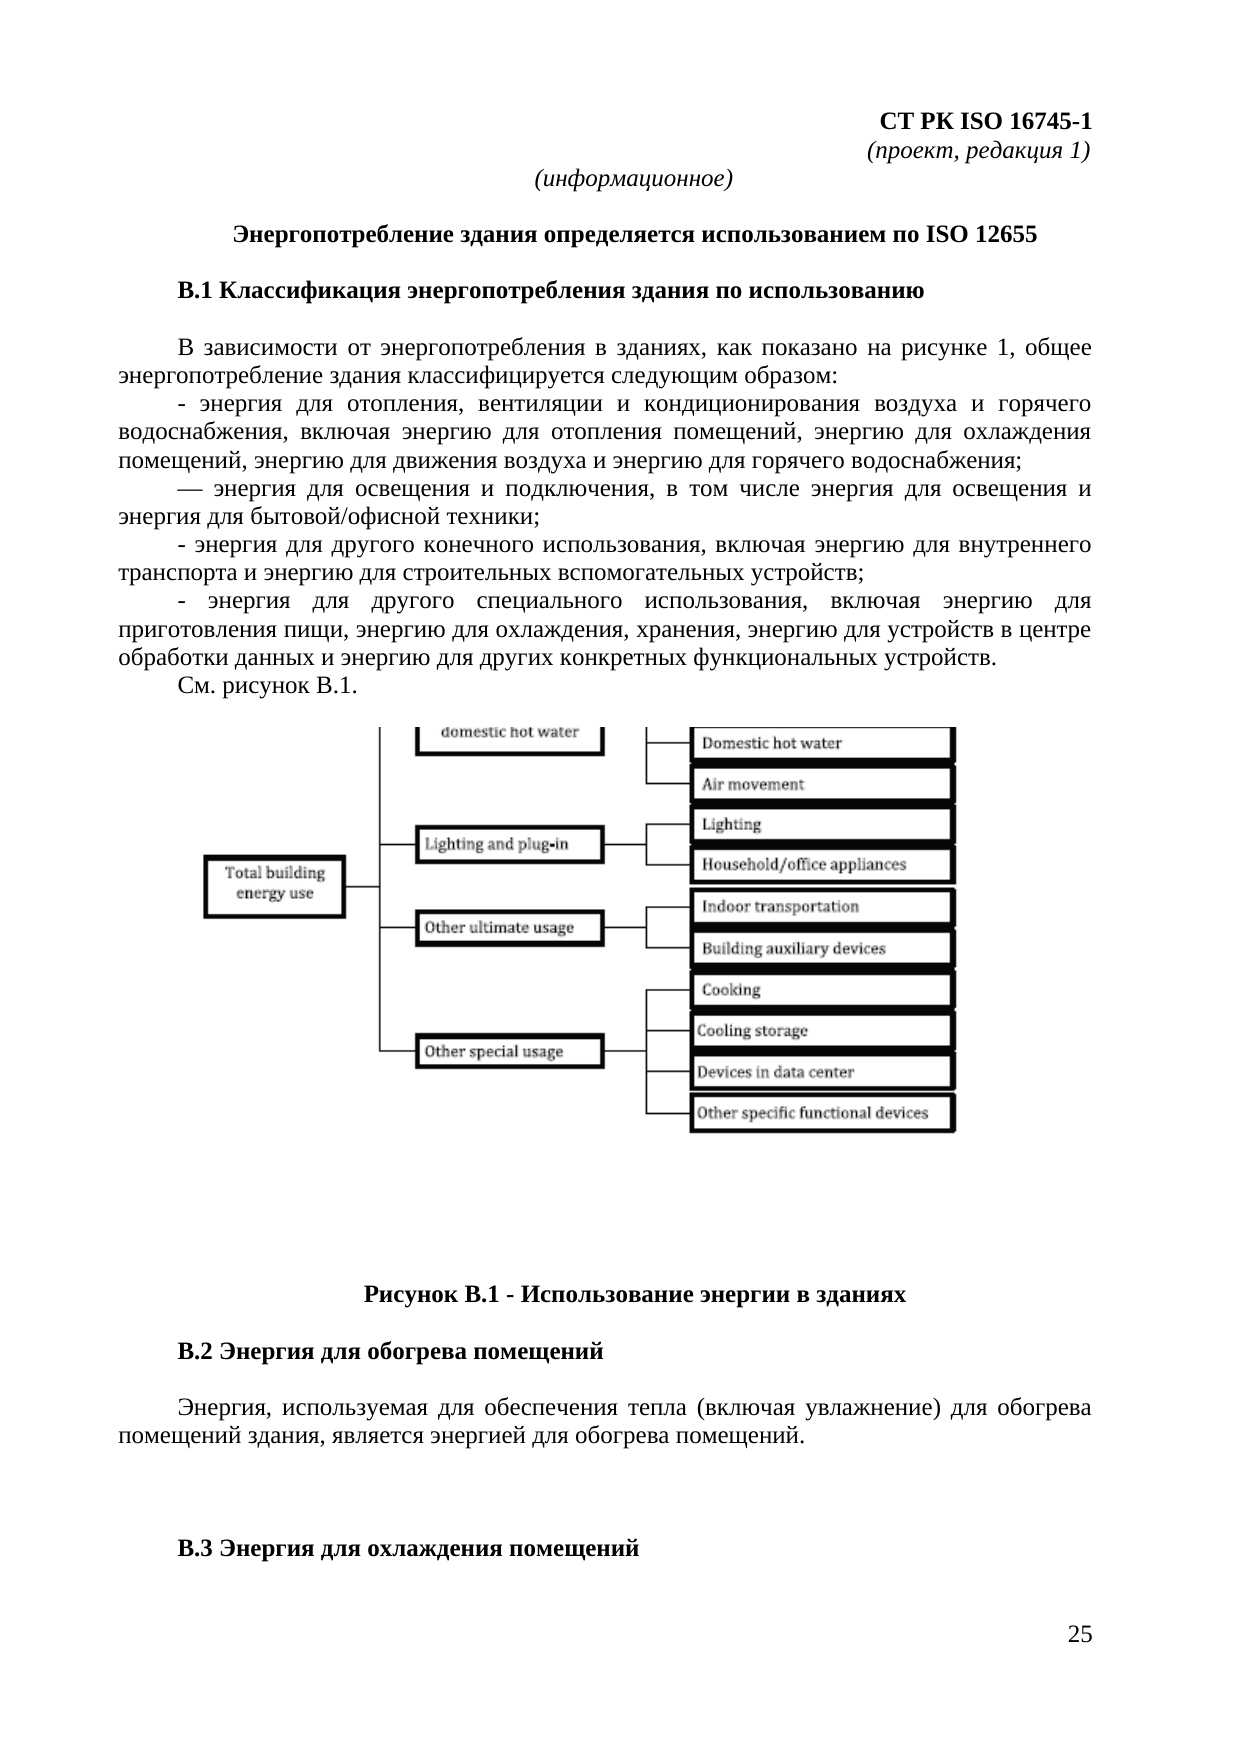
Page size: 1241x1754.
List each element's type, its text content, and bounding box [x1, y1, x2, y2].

text См. рисунок В.1. [118, 671, 1092, 699]
text В зависимости от энергопотребления в зданиях, как показано на рисунке 1, общее энергопотребление здания классифицируется следующим образом: [118, 332, 1092, 389]
text (информационное) [118, 164, 1092, 192]
text Энергопотребление здания определяется использованием по ISO 12655 [118, 220, 1092, 248]
text B.1 Классификация энергопотребления здания по использованию [118, 276, 1092, 304]
text B.3 Энергия для охлаждения помещений [118, 1534, 1092, 1562]
text - энергия для отопления, вентиляции и кондиционирования воздуха и горячего водоснабжения, включая энергию для отопления помещений, энергию для охлаждения помещений, энергию для движения воздуха и энергию для горячего водоснабжения; [118, 389, 1092, 473]
text Рисунок В.1 - Использование энергии в зданиях [118, 1280, 1092, 1308]
text - энергия для другого конечного использования, включая энергию для внутреннего транспорта и энергию для строительных вспомогательных устройств; [118, 530, 1092, 586]
text — энергия для освещения и подключения, в том числе энергия для освещения и энергия для бытовой/офисной техники; [118, 473, 1092, 530]
text B.2 Энергия для обогрева помещений [118, 1337, 1092, 1365]
text Энергия, используемая для обеспечения тепла (включая увлажнение) для обогрева помещений здания, является энергией для обогрева помещений. [118, 1393, 1092, 1449]
text - энергия для другого специального использования, включая энергию для приготовления пищи, энергию для охлаждения, хранения, энергию для устройств в центре обработки данных и энергию для других конкретных функциональных устройств. [118, 586, 1092, 671]
